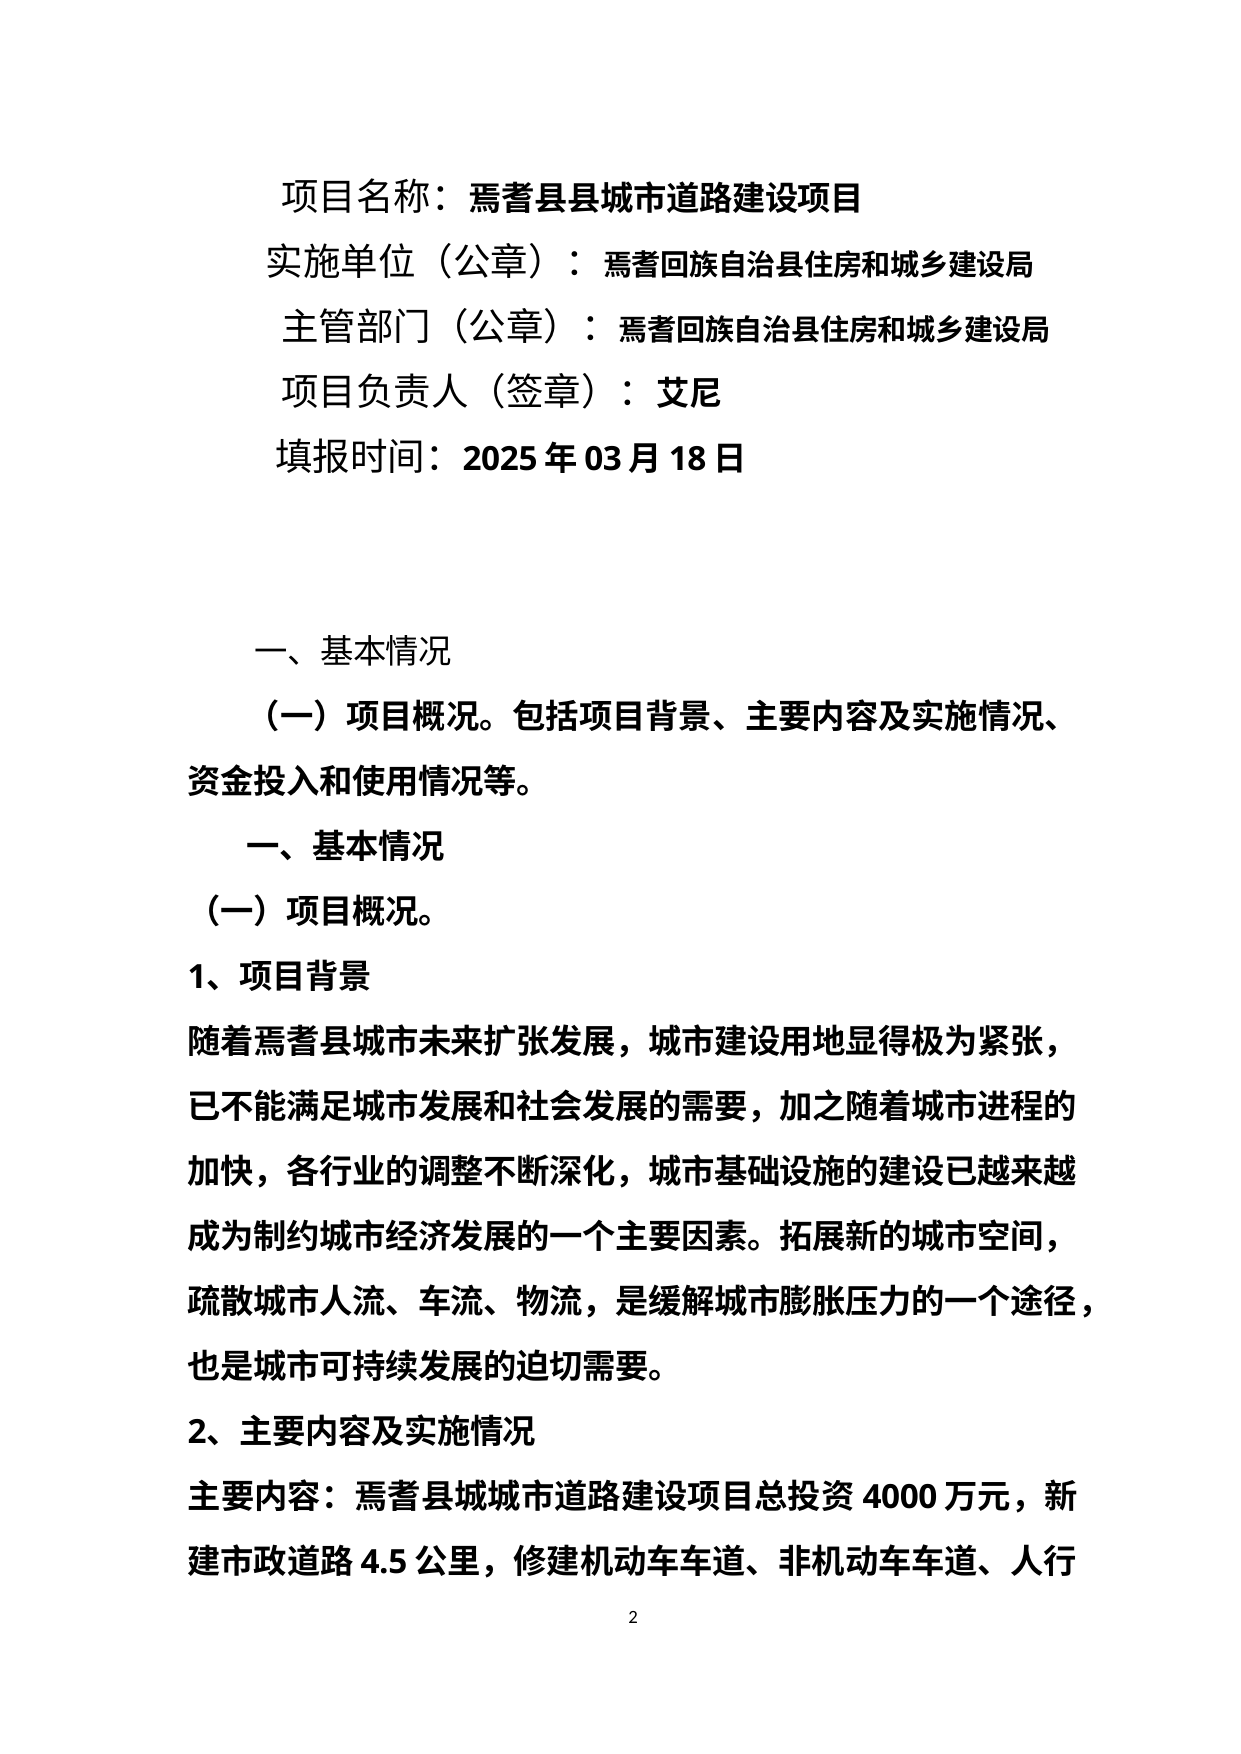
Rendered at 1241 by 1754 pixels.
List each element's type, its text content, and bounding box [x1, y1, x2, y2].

text 项目名称：焉耆县县城市道路建设项目 [187, 162, 1078, 227]
text （一）项目概况。包括项目背景、主要内容及实施情况、资金投入和使用情况等。 [187, 682, 1078, 812]
text 实施单位（公章）：焉耆回族自治县住房和城乡建设局 [187, 227, 1078, 292]
text 一、基本情况 [187, 617, 1078, 682]
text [187, 812, 1078, 1592]
text 项目负责人（签章）：艾尼 [187, 357, 1078, 422]
text 填报时间：2025年03月18日 [216, 422, 1078, 487]
text 主管部门（公章）：焉耆回族自治县住房和城乡建设局 [187, 292, 1078, 357]
